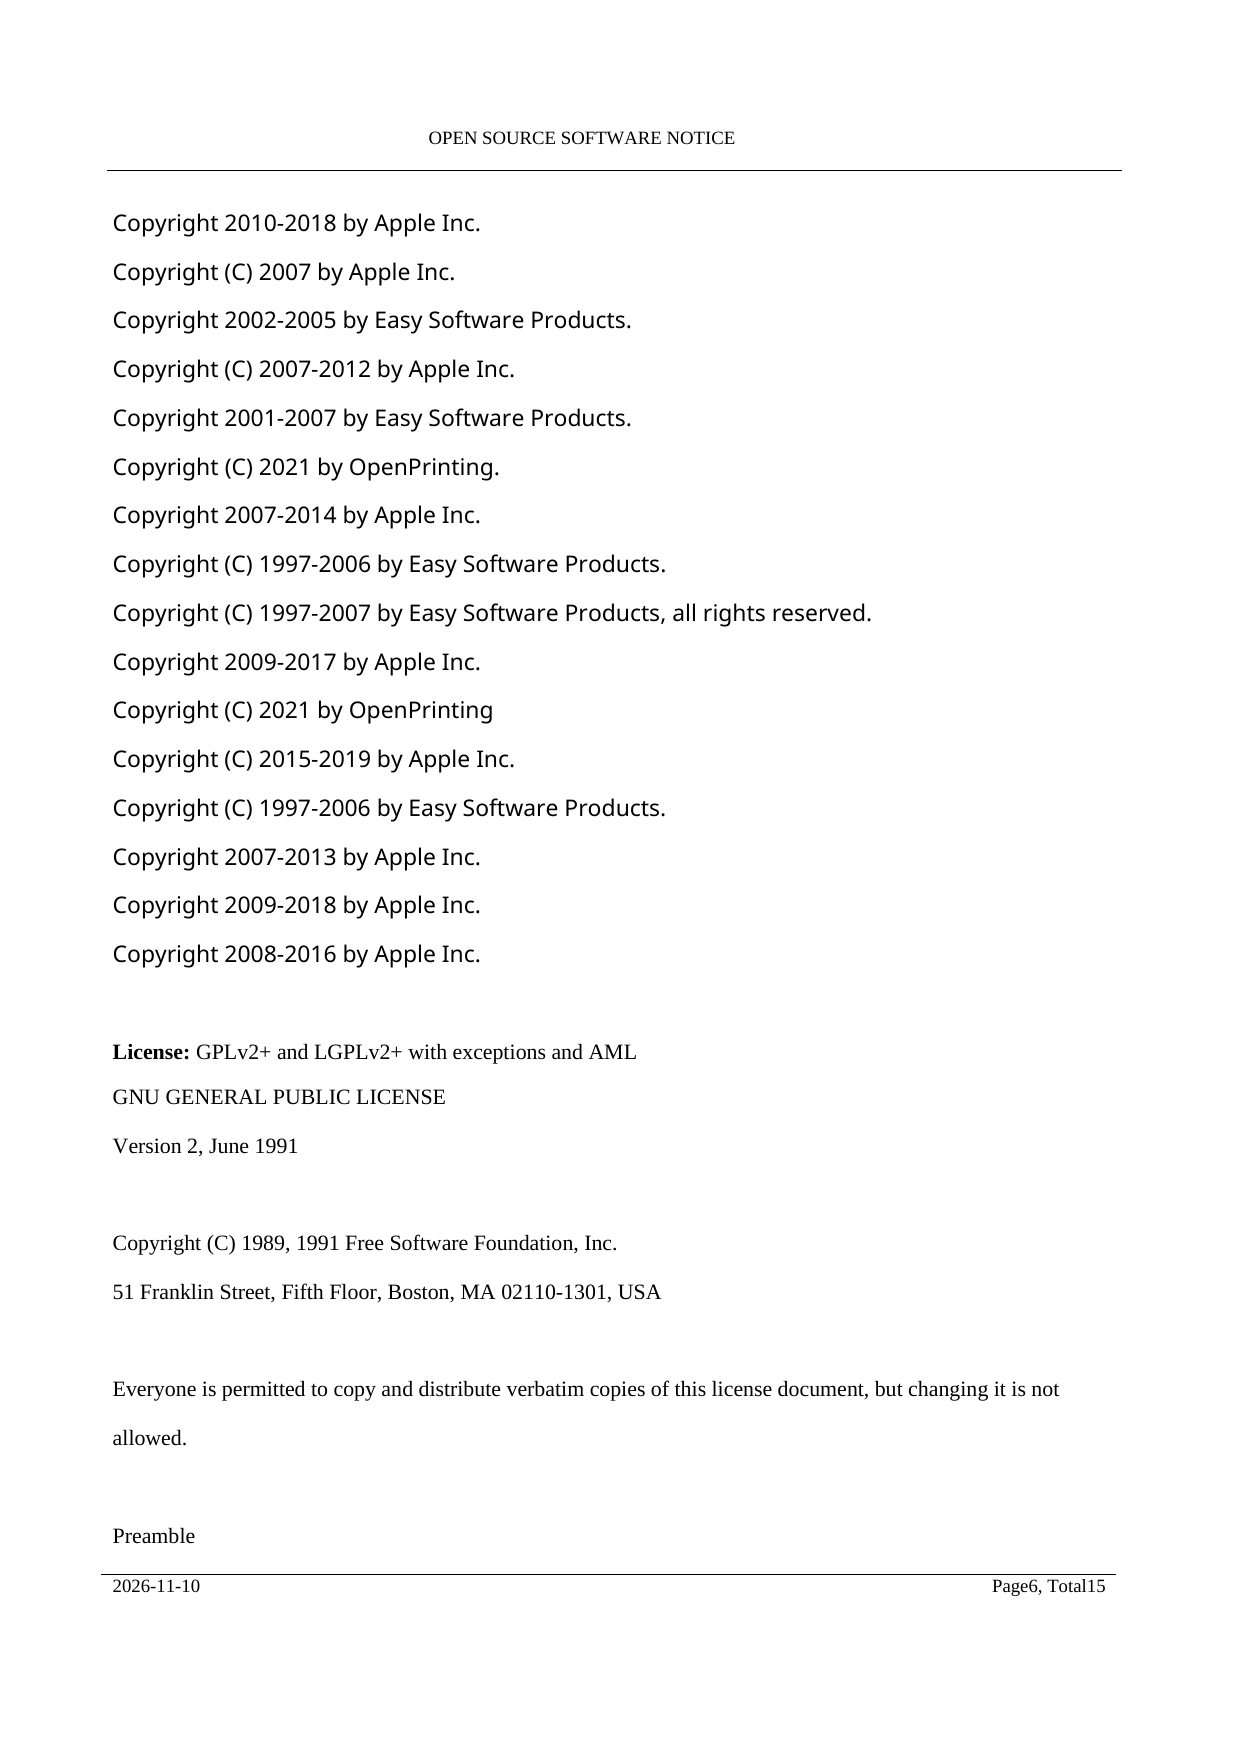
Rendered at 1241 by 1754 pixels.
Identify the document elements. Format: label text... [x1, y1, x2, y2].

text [112, 206, 1128, 1019]
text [112, 1080, 1128, 1551]
text License: GPLv2+ and LGPLv2+ with exceptions and AML [112, 1035, 1128, 1068]
